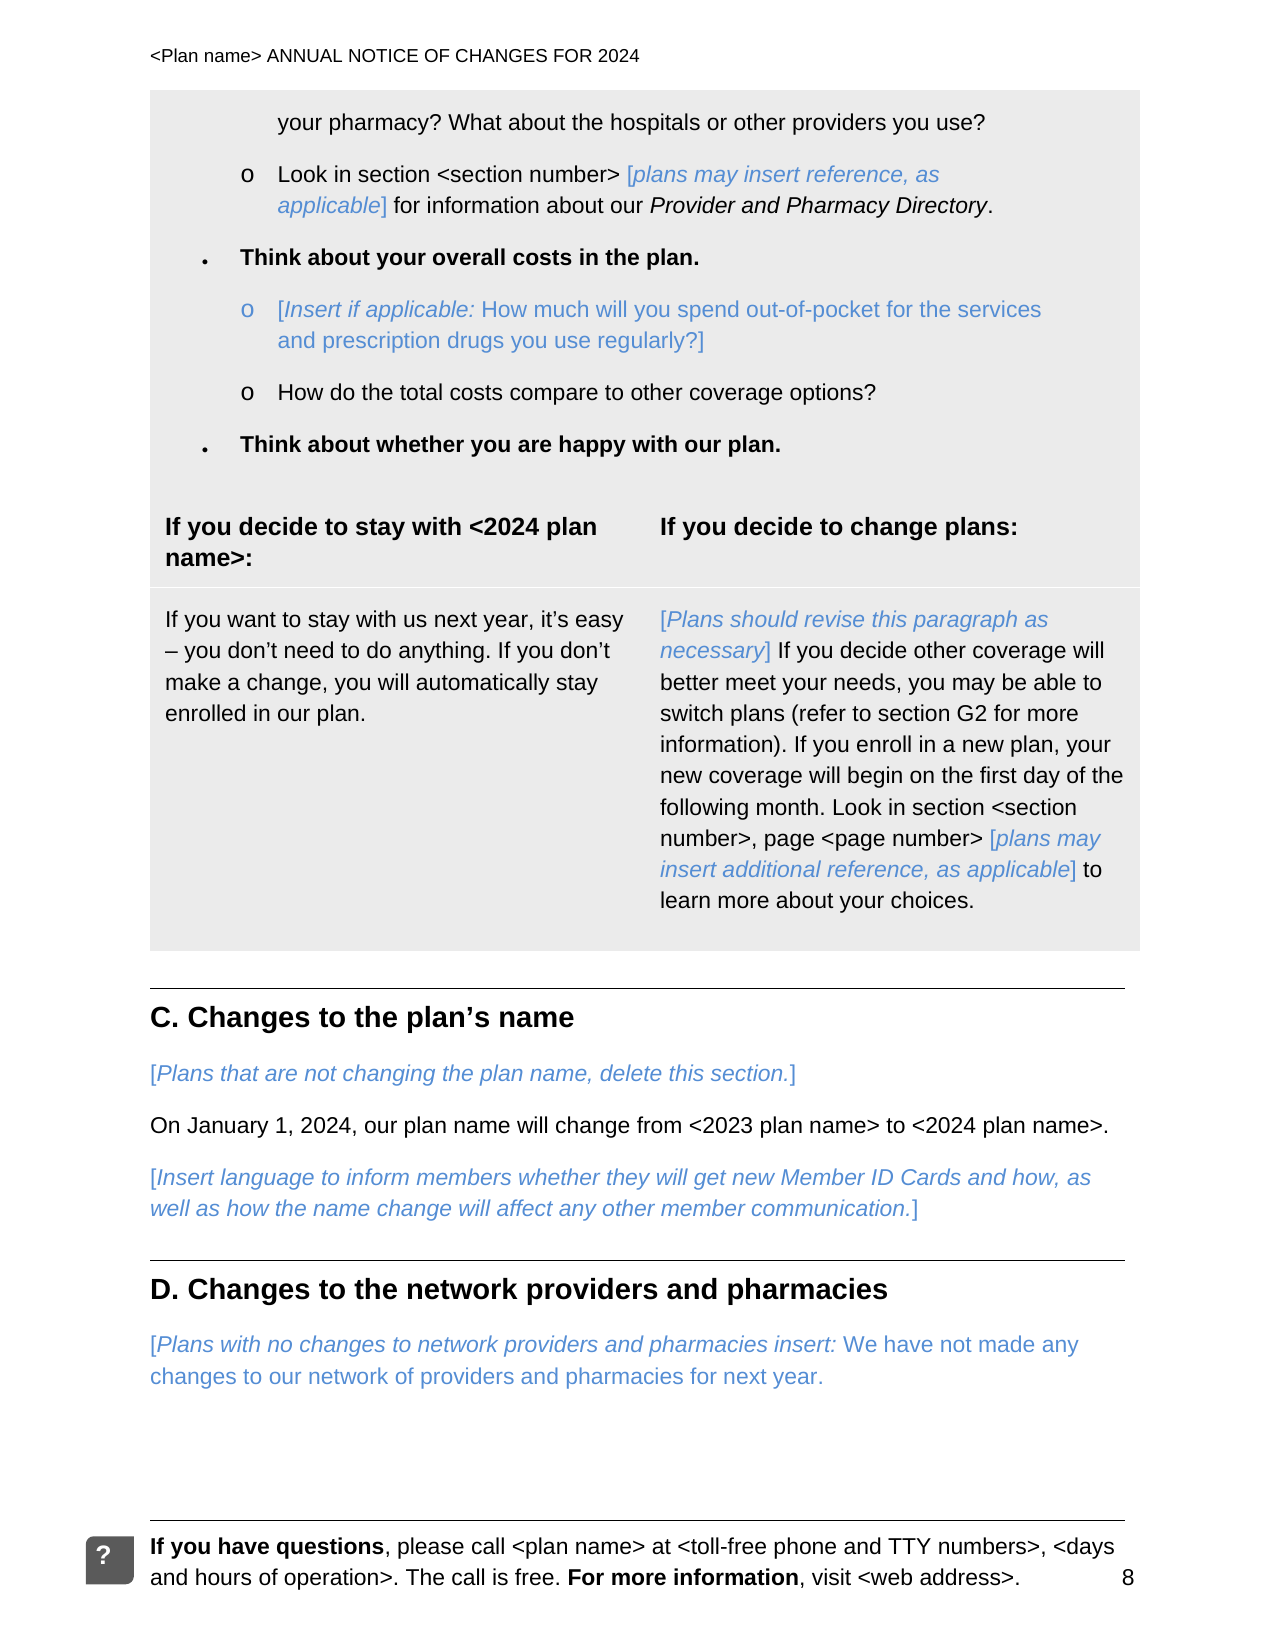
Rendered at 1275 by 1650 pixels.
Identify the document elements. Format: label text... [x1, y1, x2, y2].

subtitle Changes to the network providers and pharmacies [150, 1261, 1125, 1307]
table_cell If you want to stay with us next year, it’s easy – you don’t need to do anything. If you don’t make a change, you will automatically stay enrolled in our plan. [150, 588, 645, 951]
table_cell [Plans should revise this paragraph as necessary] If you decide other coverage will better meet your needs, you may be able to switch plans (refer to section G2 for more information). If you enroll in a new plan, your new coverage will begin on the first day of the following month. Look in section <section number>, page <page number> [plans may insert additional reference, as applicable] to learn more about your choices. [645, 588, 1140, 951]
text [Plans that are not changing the plan name, delete this section.] [150, 1056, 1125, 1087]
text On January 1, 2024, our plan name will change from <2023 plan name> to <2024 plan name>. [150, 1108, 1125, 1139]
subtitle Changes to the plan’s name [150, 989, 1125, 1035]
text [Plans with no changes to network providers and pharmacies insert: We have not made any changes to our network of providers and pharmacies for next year. [150, 1328, 1125, 1390]
table_cell If you decide to change plans: [645, 495, 1140, 587]
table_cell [150, 90, 1140, 495]
text [Insert language to inform members whether they will get new Member ID Cards and how, as well as how the name change will affect any other member communication.] [150, 1160, 1125, 1223]
table_cell If you decide to stay with <2024 plan name>: [150, 495, 645, 587]
